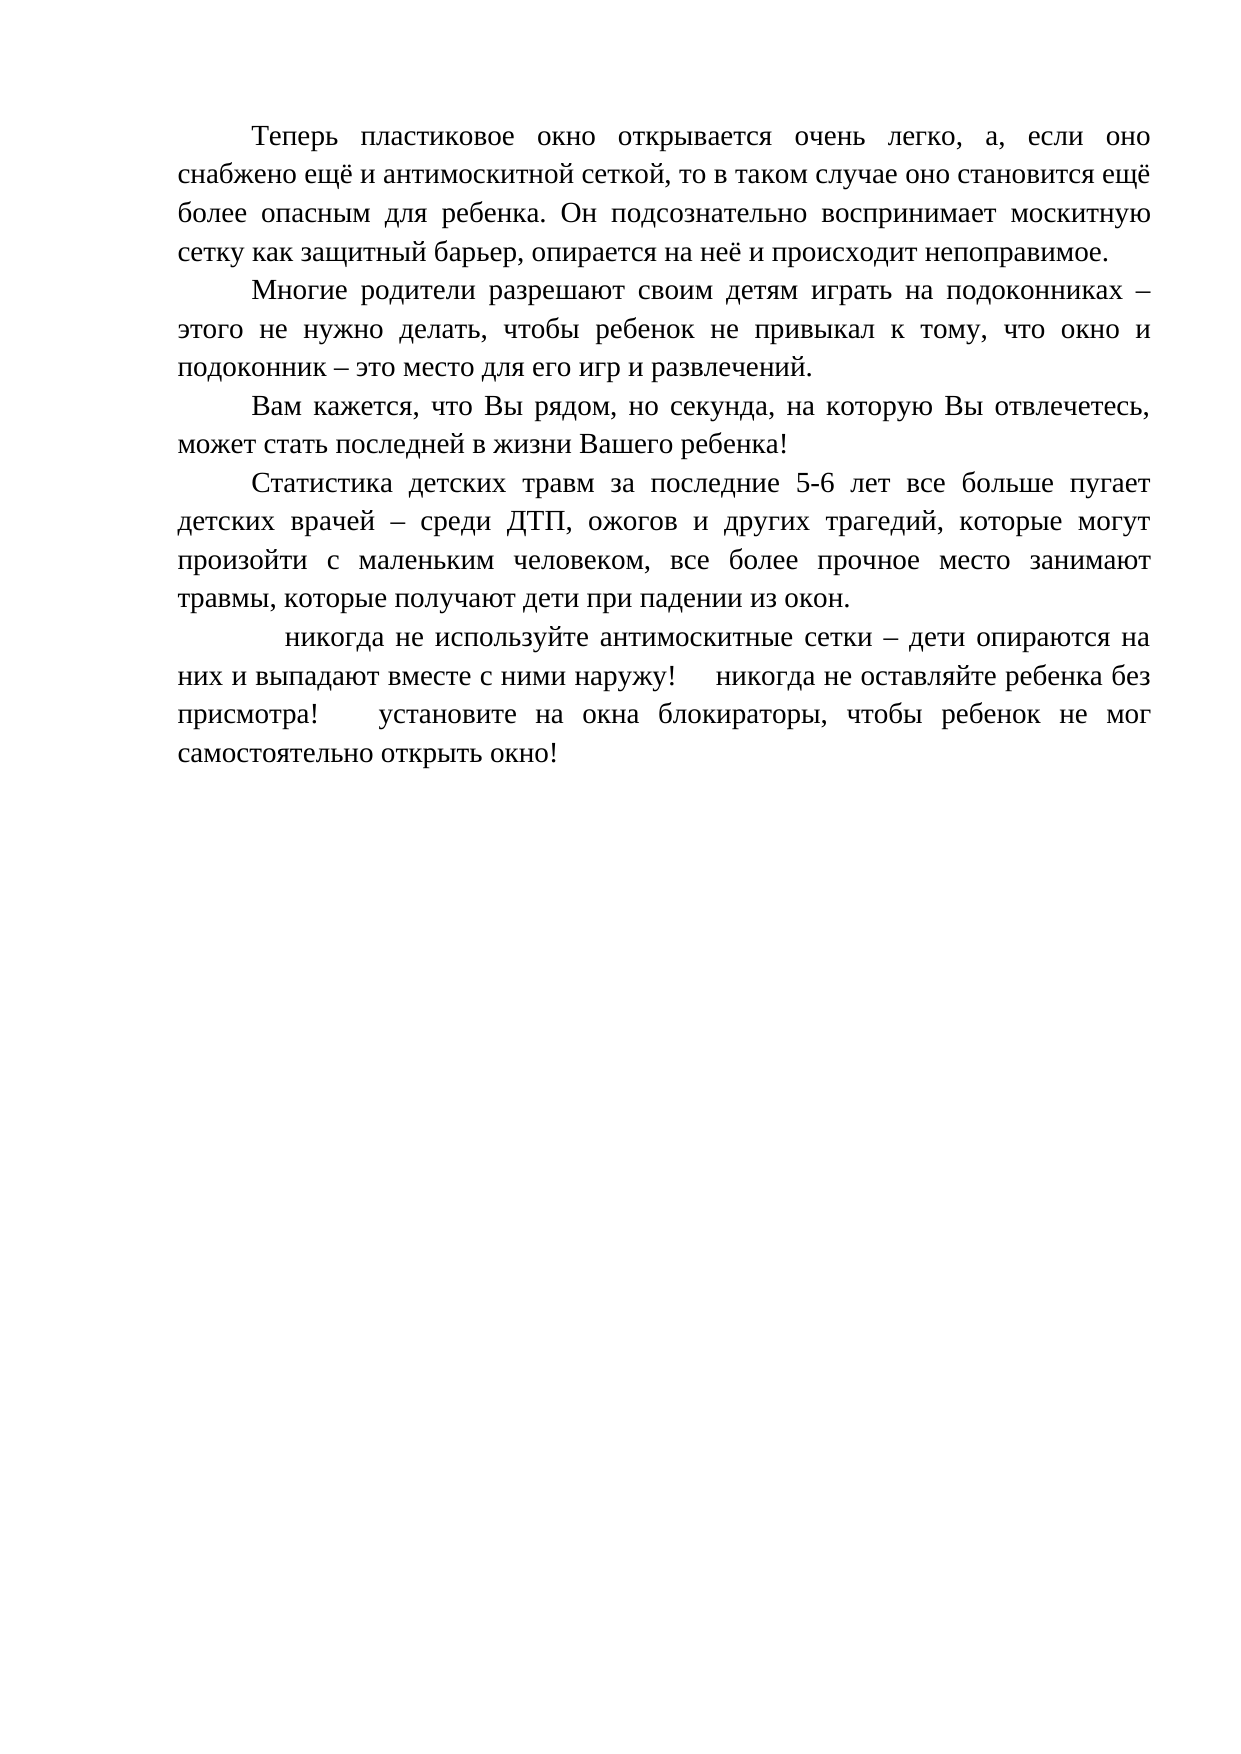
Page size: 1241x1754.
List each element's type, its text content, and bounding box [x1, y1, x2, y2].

text  никогда не используйте антимоскитные сетки – дети опираются на них и выпадают вместе с ними наружу!  никогда не оставляйте ребенка без присмотра!  установите на окна блокираторы, чтобы ребенок не мог самостоятельно открыть окно! [177, 619, 1152, 768]
text Многие родители разрешают своим детям играть на подоконниках – этого не нужно делать, чтобы ребенок не привыкал к тому, что окно и подоконник – это место для его игр и развлечений. [177, 272, 1152, 383]
text Вам кажется, что Вы рядом, но секунда, на которую Вы отвлечетесь, может стать последней в жизни Вашего ребенка! [177, 388, 1152, 460]
text Теперь пластиковое окно открывается очень легко, а, если оно снабжено ещё и антимоскитной сеткой, то в таком случае оно становится ещё более опасным для ребенка. Он подсознательно воспринимает москитную сетку как защитный барьер, опирается на неё и происходит непоправимое. [177, 118, 1152, 267]
text Статистика детских травм за последние 5-6 лет все больше пугает детских врачей – среди ДТП, ожогов и других трагедий, которые могут произойти с маленьким человеком, все более прочное место занимают травмы, которые получают дети при падении из окон. [177, 465, 1152, 614]
